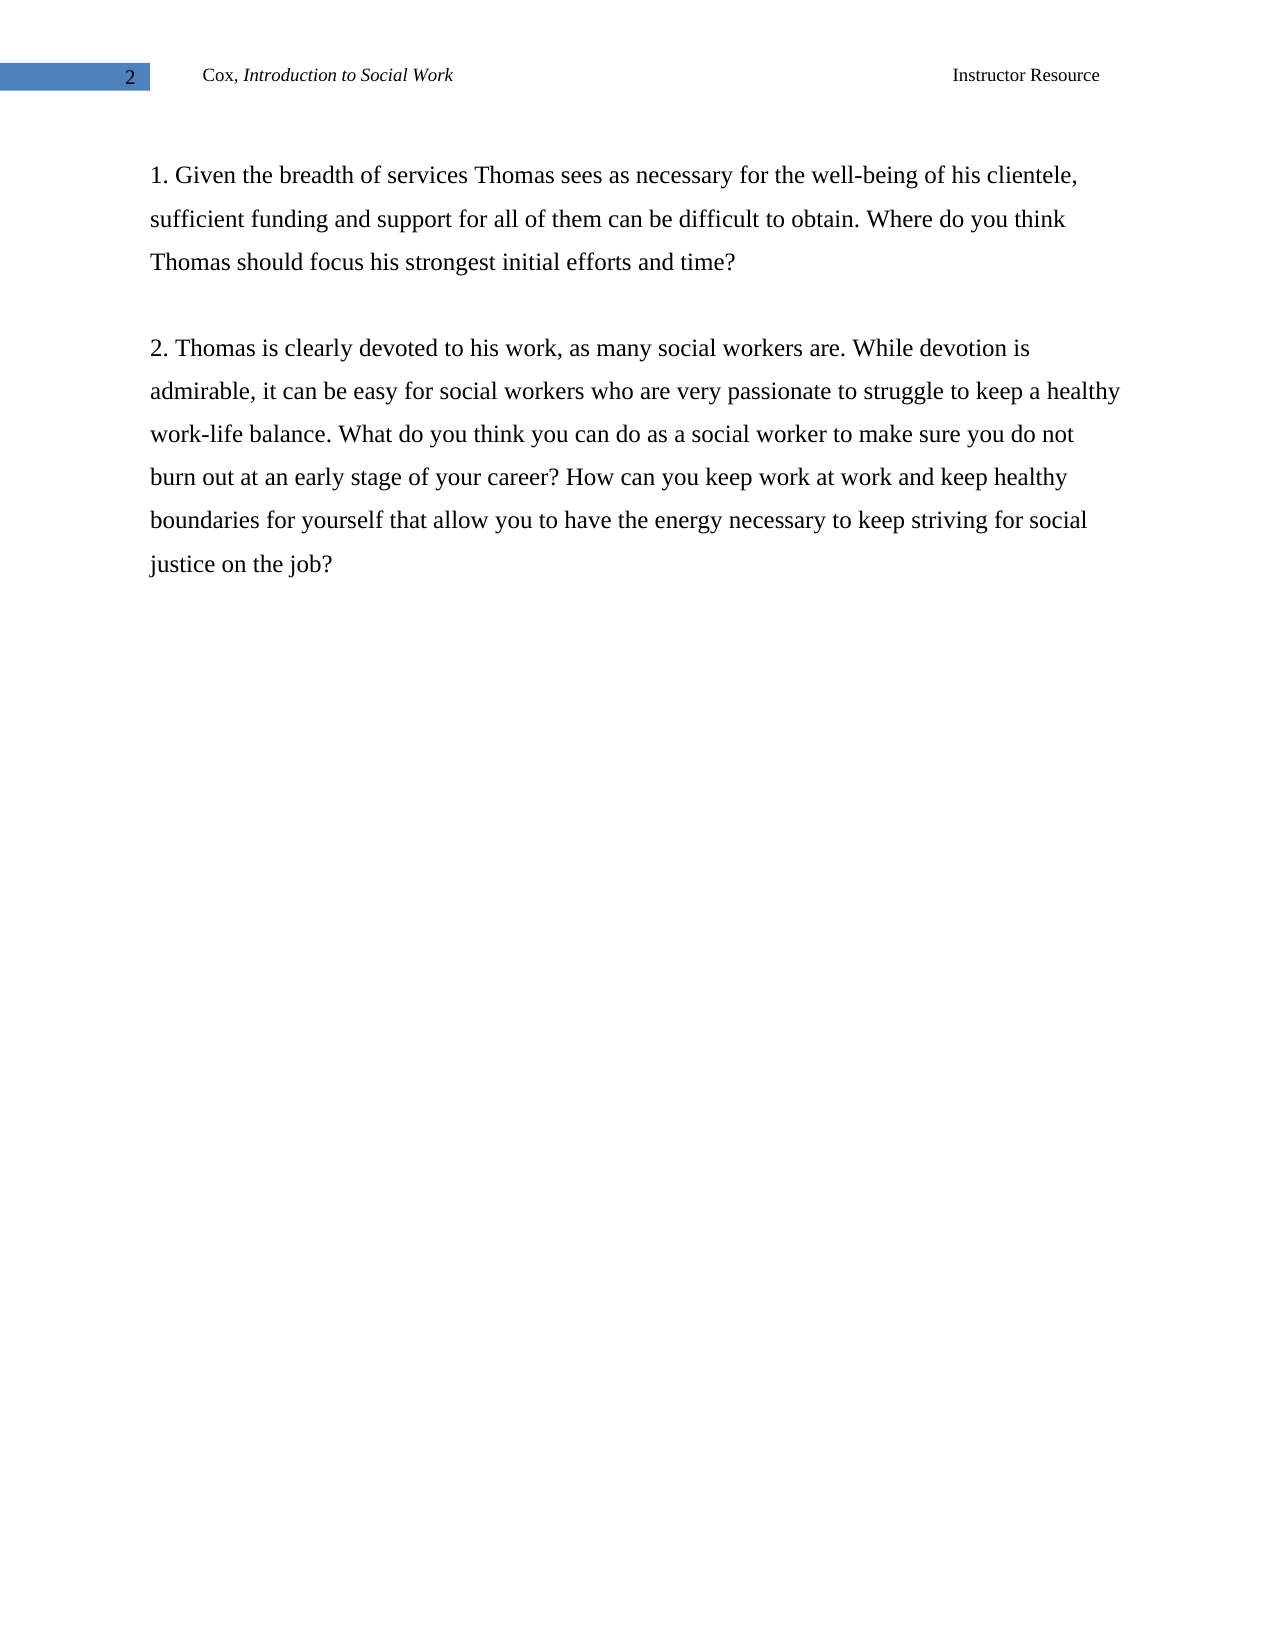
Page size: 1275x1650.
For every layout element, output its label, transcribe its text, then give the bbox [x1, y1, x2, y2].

text 2. Thomas is clearly devoted to his work, as many social workers are. While devotion is admirable, it can be easy for social workers who are very passionate to struggle to keep a healthy work-life balance. What do you think you can do as a social worker to make sure you do not burn out at an early stage of your career? How can you keep work at work and keep healthy boundaries for yourself that allow you to have the energy necessary to keep striving for social justice on the job? [150, 333, 1125, 577]
text 1. Given the breadth of services Thomas sees as necessary for the well-being of his clientele, sufficient funding and support for all of them can be difficult to obtain. Where do you think Thomas should focus his strongest initial efforts and time? [150, 161, 1125, 276]
